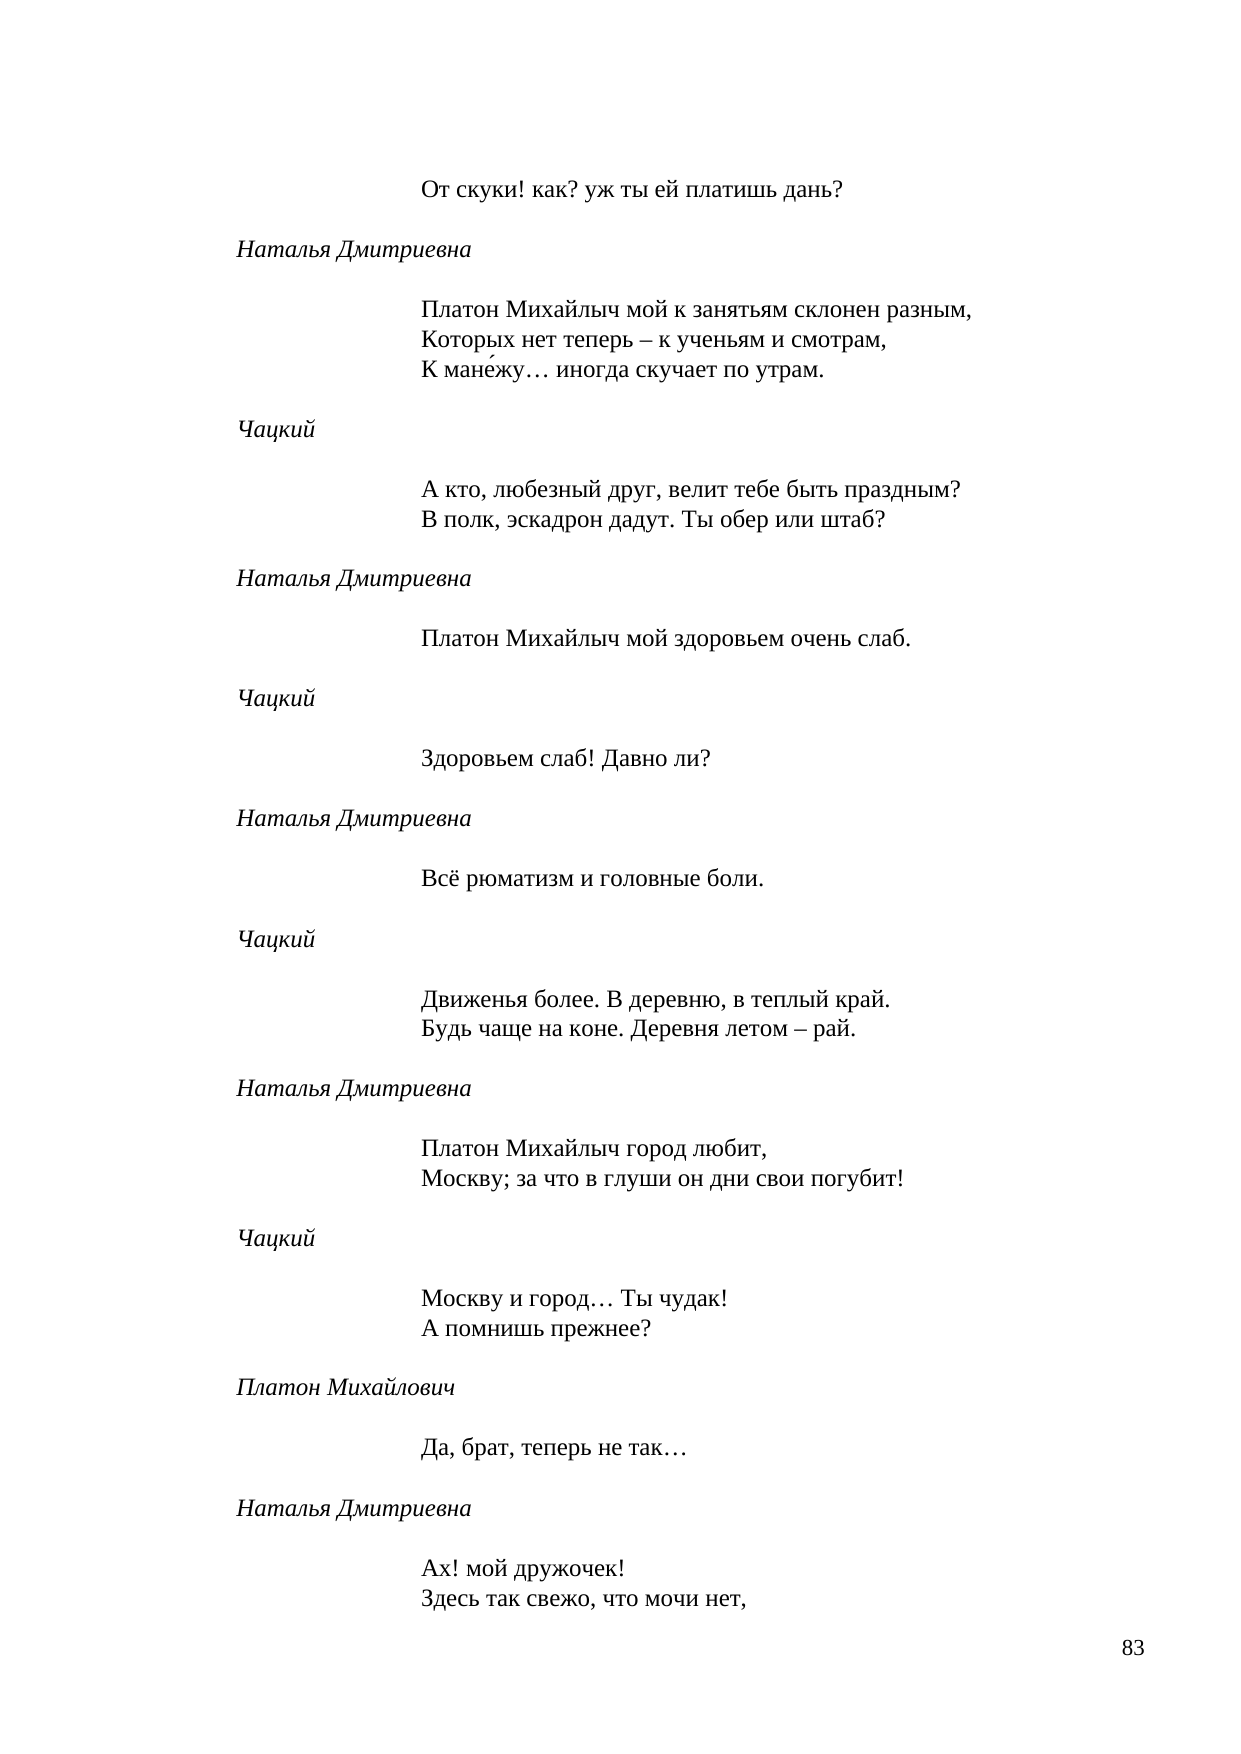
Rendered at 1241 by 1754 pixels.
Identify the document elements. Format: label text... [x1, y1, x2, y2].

text А кто, любезный друг, велит тебе быть праздным? В полк, эскадрон дадут. Ты обер или штаб? [421, 474, 963, 532]
text Москву и город… Ты чудак! А помнишь прежнее? [421, 1283, 730, 1341]
text Москву; за что в глуши он дни свои погубит! [421, 1163, 1167, 1192]
text Ах! мой дружочек! [421, 1553, 1167, 1581]
text Наталья Дмитриевна [236, 803, 1167, 832]
text К мане́жу… иногда скучает по утрам. [421, 354, 1167, 383]
text Чацкий [236, 1223, 1167, 1252]
text Платон Михайлыч город любит, [421, 1133, 1167, 1162]
text Платон Михайлыч мой к занятьям склонен разным, Которых нет теперь – к ученьям и смотрам, [421, 294, 1002, 353]
text Наталья Дмитриевна [236, 1073, 1167, 1102]
text Да, брат, теперь не так… [421, 1432, 1167, 1461]
text От скуки! как? уж ты ей платишь дань? [421, 174, 1167, 203]
text Чацкий [236, 683, 1167, 712]
text Чацкий [236, 924, 1167, 952]
text Платон Михайлыч мой здоровьем очень слаб. [421, 623, 1167, 652]
text Наталья Дмитриевна [236, 1493, 1167, 1521]
text Здесь так свежо, что мочи нет, [421, 1583, 1167, 1611]
text Всё рюматизм и головные боли. [421, 863, 1167, 892]
text Здоровьем слаб! Давно ли? [421, 743, 1167, 772]
text Платон Михайлович [236, 1372, 1167, 1401]
text Наталья Дмитриевна [236, 234, 1167, 263]
text Движенья более. В деревню, в теплый край. Будь чаще на коне. Деревня летом – рай. [421, 984, 918, 1042]
text Наталья Дмитриевна [236, 563, 1167, 592]
text Чацкий [236, 414, 1167, 443]
